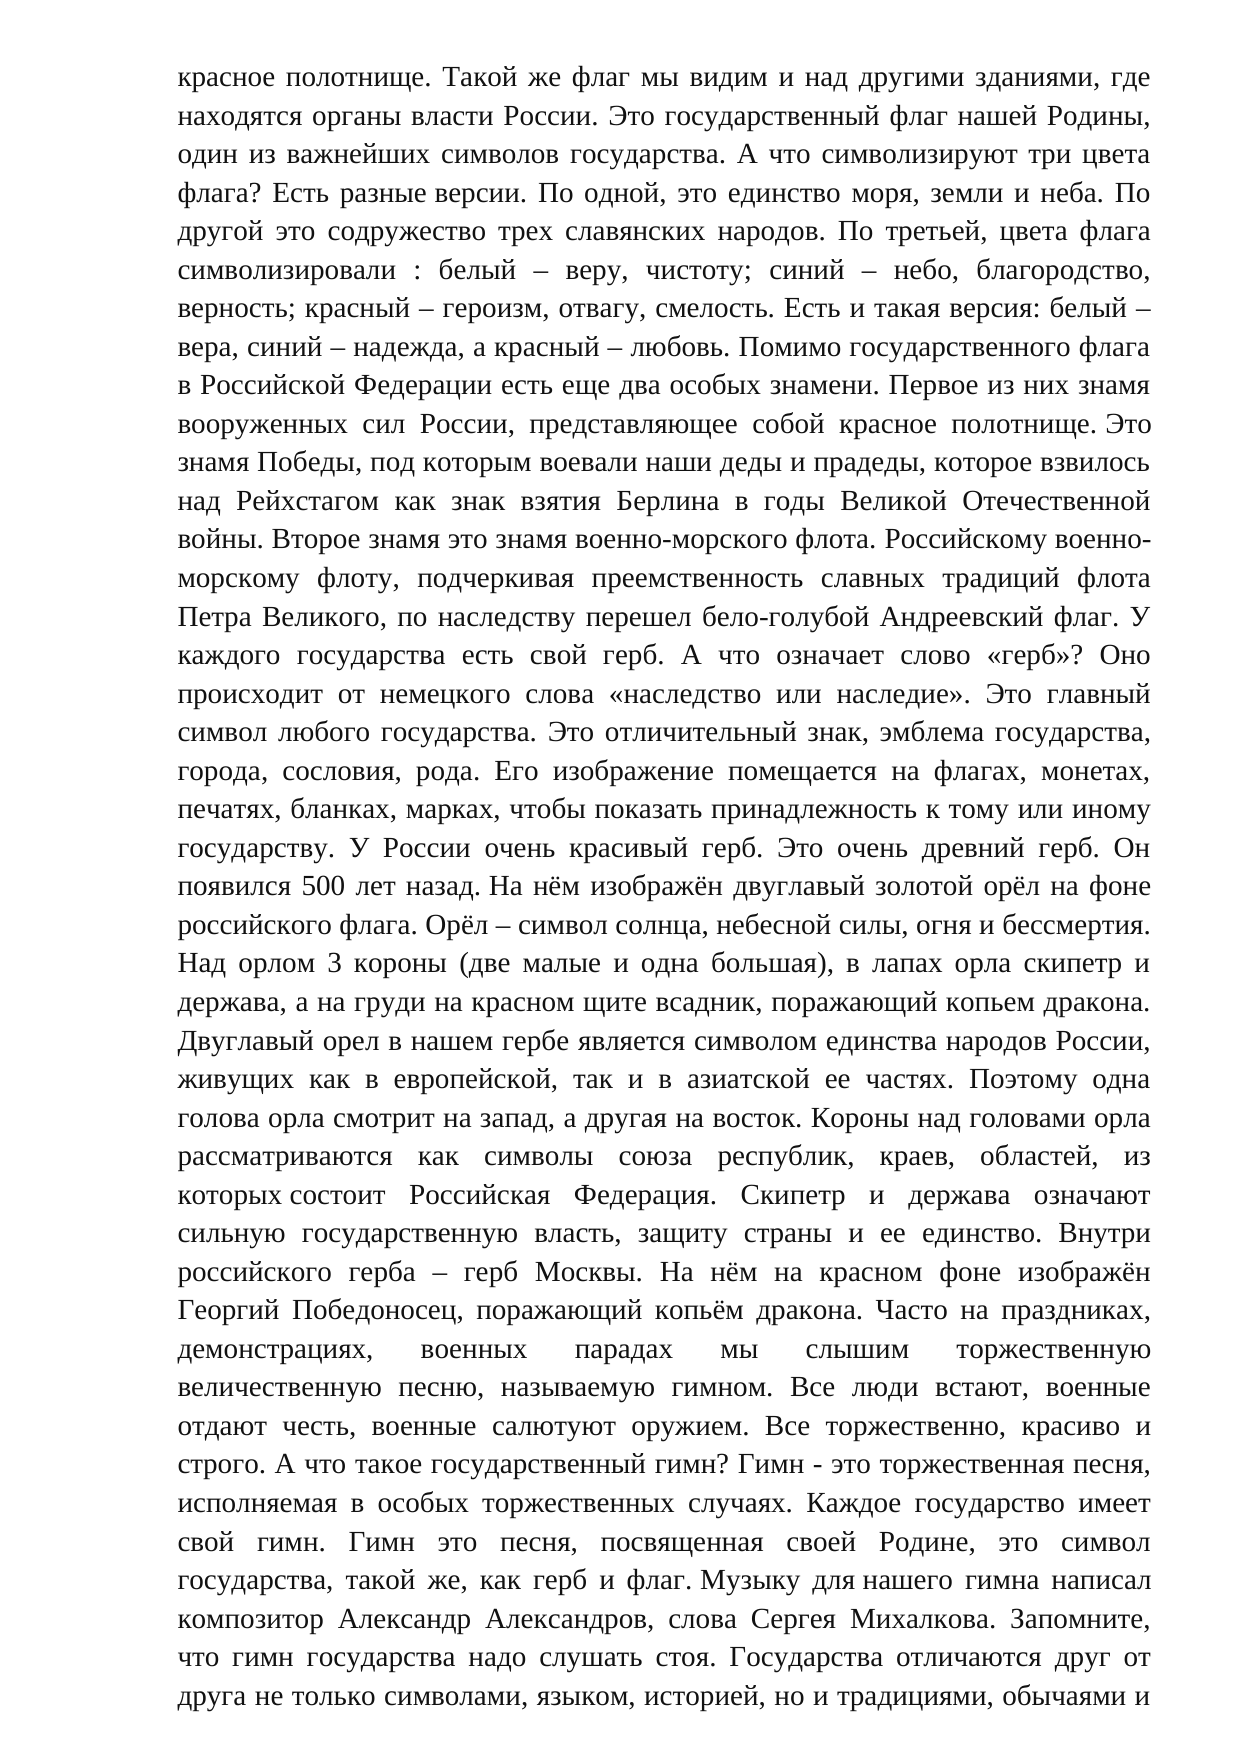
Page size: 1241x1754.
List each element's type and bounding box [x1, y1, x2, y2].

text [177, 59, 1152, 1711]
